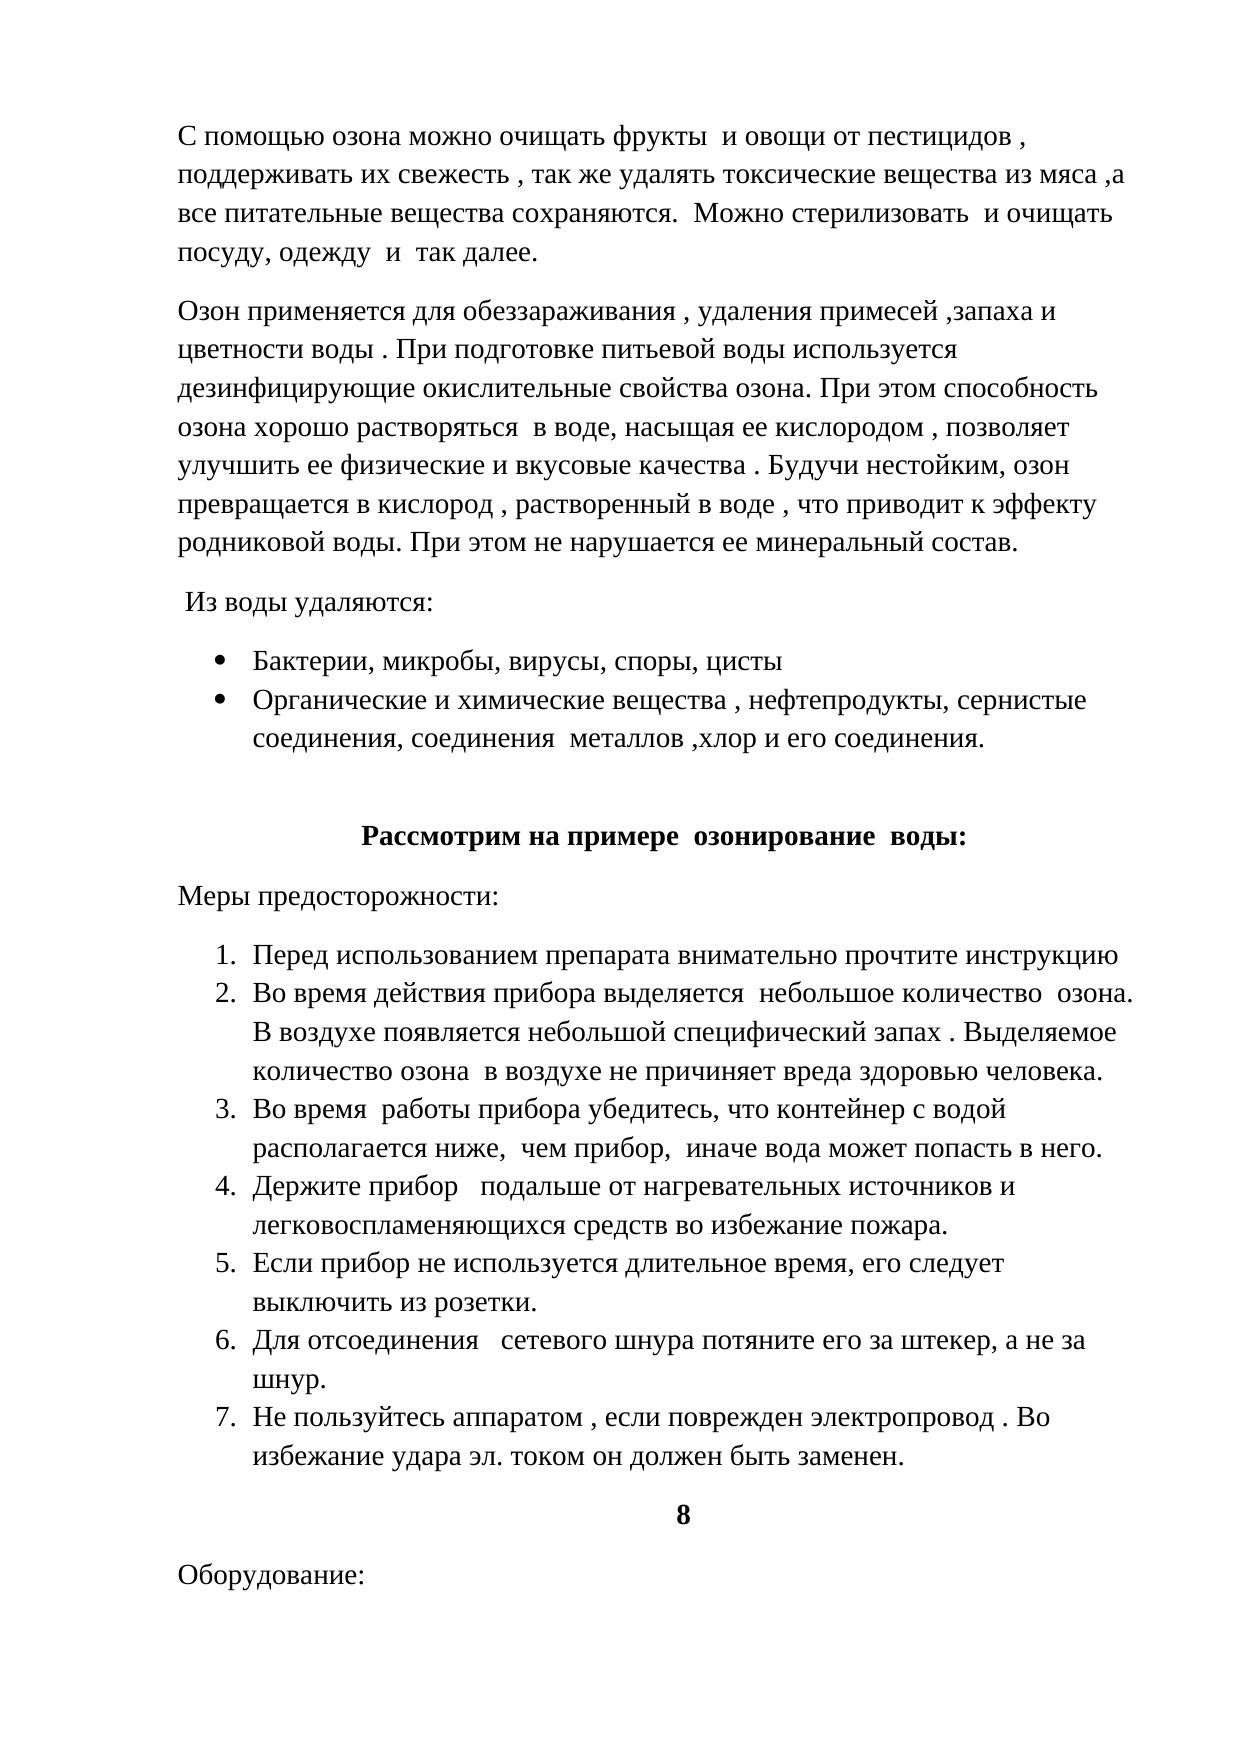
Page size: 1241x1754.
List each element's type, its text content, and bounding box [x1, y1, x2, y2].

list Не пользуйтесь аппаратом , если поврежден электропровод . Во избежание удара эл. током он должен быть заменен. [215, 1399, 1152, 1472]
list Во время работы прибора убедитесь, что контейнер с водой располагается ниже, чем прибор, иначе вода может попасть в него. [215, 1091, 1152, 1163]
list Перед использованием препарата внимательно прочтите инструкцию [215, 937, 1152, 971]
text С помощью озона можно очищать фрукты и овощи от пестицидов , поддерживать их свежесть , так же удалять токсические вещества из мяса ,а все питательные вещества сохраняются. Можно стерилизовать и очищать посуду, одежду и так далее. [177, 118, 1152, 267]
list Для отсоединения сетевого шнура потяните его за штекер, а не за шнур. [215, 1322, 1152, 1394]
list Если прибор не используется длительное время, его следует выключить из розетки. [215, 1245, 1152, 1317]
text Озон применяется для обеззараживания , удаления примесей ,запаха и цветности воды . При подготовке питьевой воды используется дезинфицирующие окислительные свойства озона. При этом способность озона хорошо растворяться в воде, насыщая ее кислородом , позволяет улучшить ее физические и вкусовые качества . Будучи нестойким, озон превращается в кислород , растворенный в воде , что приводит к эффекту родниковой воды. При этом не нарушается ее минеральный состав. [177, 293, 1152, 558]
text 8 [215, 1497, 1152, 1531]
list Органические и химические вещества , нефтепродукты, сернистые соединения, соединения металлов ,хлор и его соединения. [215, 682, 1152, 754]
list Бактерии, микробы, вирусы, споры, цисты [215, 643, 1152, 677]
text Рассмотрим на примере озонирование воды: [177, 818, 1152, 852]
list Во время действия прибора выделяется небольшое количество озона. В воздухе появляется небольшой специфический запах . Выделяемое количество озона в воздухе не причиняет вреда здоровью человека. [215, 976, 1152, 1086]
list Держите прибор подальше от нагревательных источников и легковоспламеняющихся средств во избежание пожара. [215, 1168, 1152, 1240]
text Оборудование: [177, 1557, 1152, 1590]
text Меры предосторожности: [177, 878, 1152, 911]
text Из воды удаляются: [177, 584, 1152, 617]
